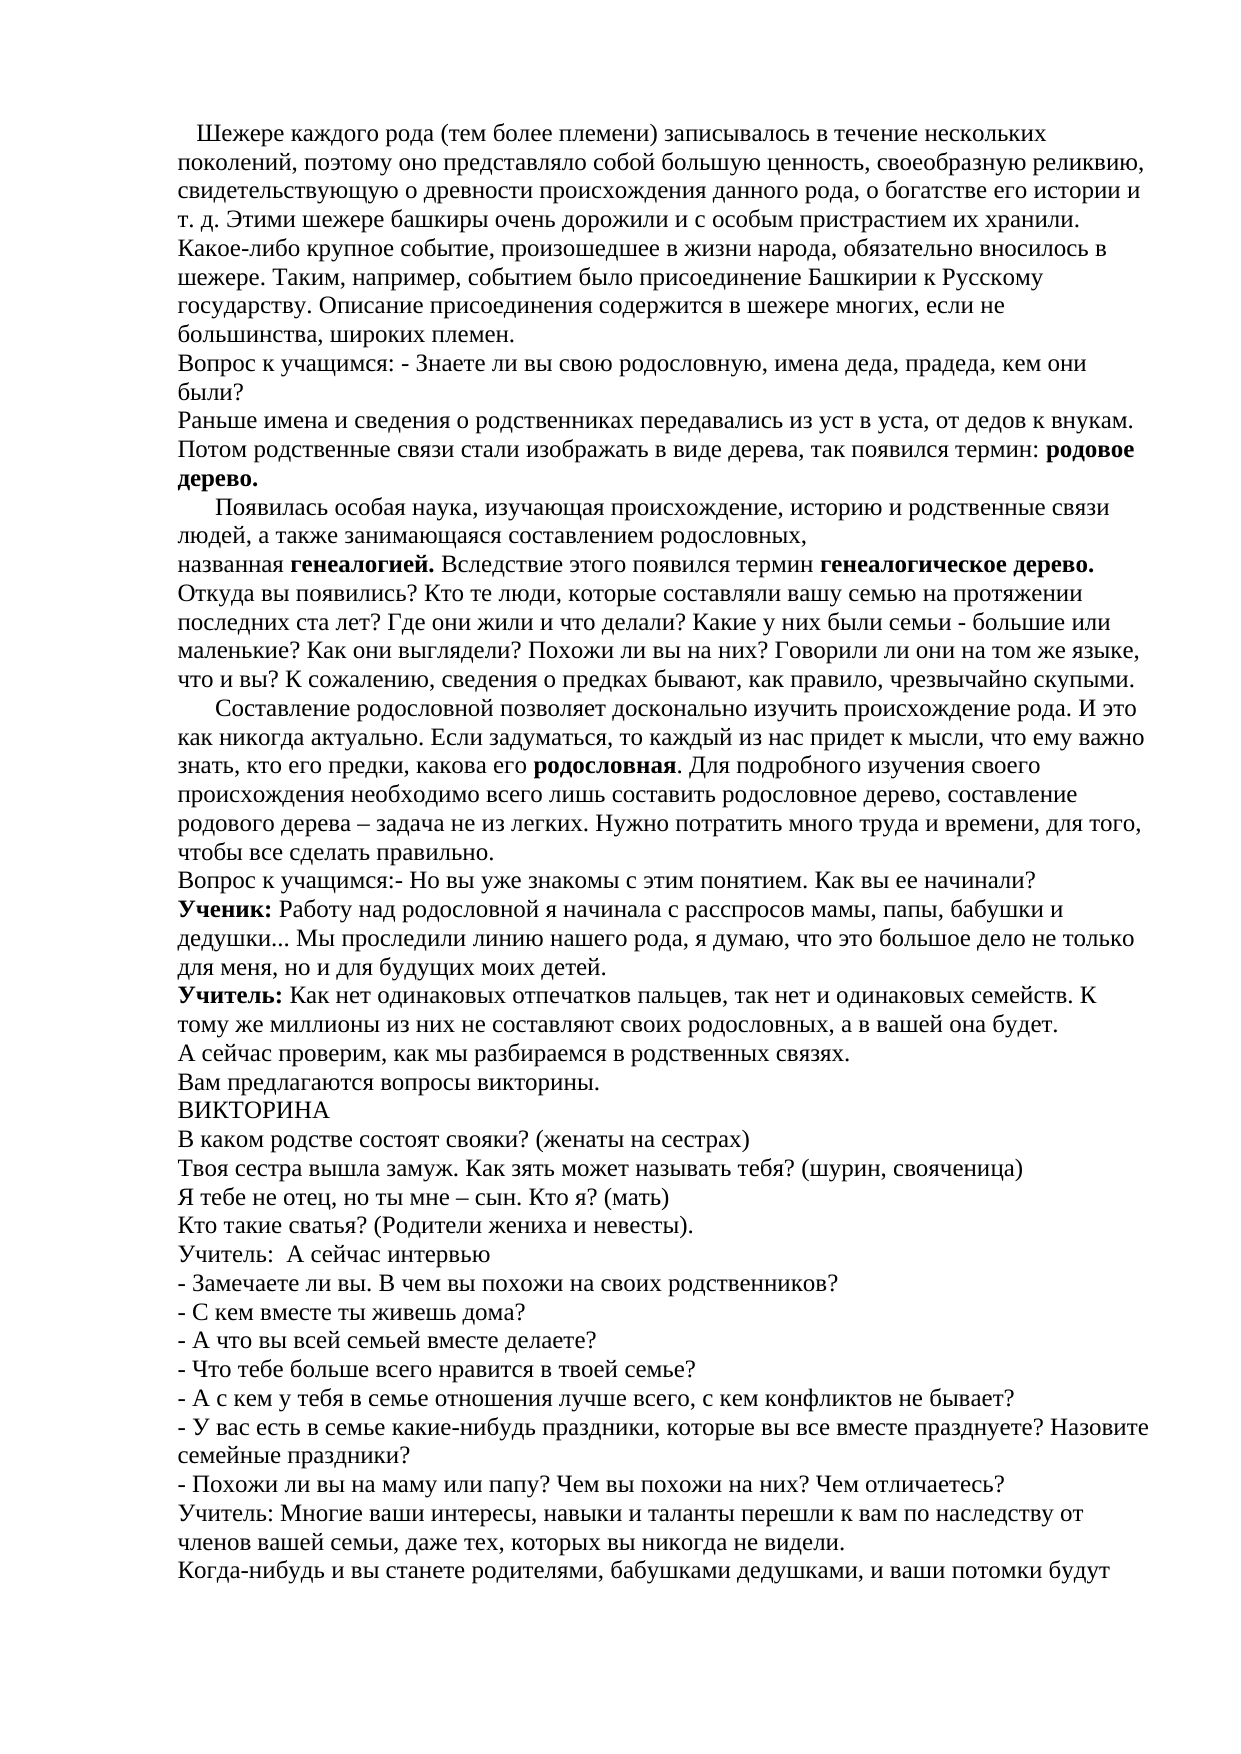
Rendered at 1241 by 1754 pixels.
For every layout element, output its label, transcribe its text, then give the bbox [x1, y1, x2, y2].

text Кто такие сватья? (Родители жениха и невесты). [177, 1211, 1152, 1239]
text Учитель: А сейчас интервью [177, 1239, 1152, 1268]
text Составление родословной позволяет досконально изучить происхождение рода. И это как никогда актуально. Если задуматься, то каждый из нас придет к мысли, что ему важно знать, кто его предки, какова его родословная. Для подробного изучения своего происхождения необходимо всего лишь составить родословное дерево, составление родового дерева – задача не из легких. Нужно потратить много труда и времени, для того, чтобы все сделать правильно. [177, 693, 1152, 866]
text А сейчас проверим, как мы разбираемся в родственных связях. [177, 1038, 1152, 1067]
text Ученик: Работу над родословной я начинала с расспросов мамы, папы, бабушки и дедушки... Мы проследили линию нашего рода, я думаю, что это большое дело не только для меня, но и для будущих моих детей. [177, 894, 1152, 981]
text Я тебе не отец, но ты мне – сын. Кто я? (мать) [177, 1182, 1152, 1211]
text В каком родстве состоят свояки? (женаты на сестрах) [177, 1124, 1152, 1153]
text Вам предлагаются вопросы викторины. [177, 1067, 1152, 1096]
text Раньше имена и сведения о родственниках передавались из уст в уста, от дедов к внукам. Потом родственные связи стали изображать в виде дерева, так появился термин: родовое дерево. Появилась особая наука, изучающая происхождение, историю и родственные связи людей, а также занимающаяся составлением родословных, названная генеалогией. Вследствие этого появился термин генеалогическое дерево. [177, 406, 1152, 578]
text Откуда вы появились? Кто те люди, которые составляли вашу семью на протяжении последних ста лет? Где они жили и что делали? Какие у них были семьи - большие или маленькие? Как они выглядели? Похожи ли вы на них? Говорили ли они на том же языке, что и вы? К сожалению, сведения о предках бывают, как правило, чрезвычайно скупыми. [177, 578, 1152, 693]
text ВИКТОРИНА [177, 1096, 1152, 1124]
text Шежере каждого рода (тем более племени) записывалось в течение нескольких поколений, поэтому оно представляло собой большую ценность, своеобразную реликвию, свидетельствующую о древности происхождения данного рода, о богатстве его истории и т. д. Этими шежере башкиры очень дорожили и с особым пристрастием их хранили. Какое-либо крупное событие, произошедшее в жизни народа, обязательно вносилось в шежере. Таким, например, событием было присоединение Башкирии к Русскому государству. Описание присоединения содержится в шежере многих, если не большинства, широких племен. [177, 118, 1152, 348]
text - Замечаете ли вы. В чем вы похожи на своих родственников? - С кем вместе ты живешь дома? - А что вы всей семьей вместе делаете? - Что тебе больше всего нравится в твоей семье? - А с кем у тебя в семье отношения лучше всего, с кем конфликтов не бывает? - У вас есть в семье какие-нибудь праздники, которые вы все вместе празднуете? Назовите семейные праздники? - Похожи ли вы на маму или папу? Чем вы похожи на них? Чем отличаетесь? [177, 1268, 1152, 1498]
text Вопрос к учащимся: - Знаете ли вы свою родословную, имена деда, прадеда, кем они были? [177, 348, 1152, 406]
text Учитель: Как нет одинаковых отпечатков пальцев, так нет и одинаковых семейств. К тому же миллионы из них не составляют своих родословных, а в вашей она будет. [177, 981, 1152, 1038]
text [177, 1498, 1152, 1584]
text Вопрос к учащимся:- Но вы уже знакомы с этим понятием. Как вы ее начинали? [177, 866, 1152, 894]
text Твоя сестра вышла замуж. Как зять может называть тебя? (шурин, свояченица) [177, 1153, 1152, 1182]
